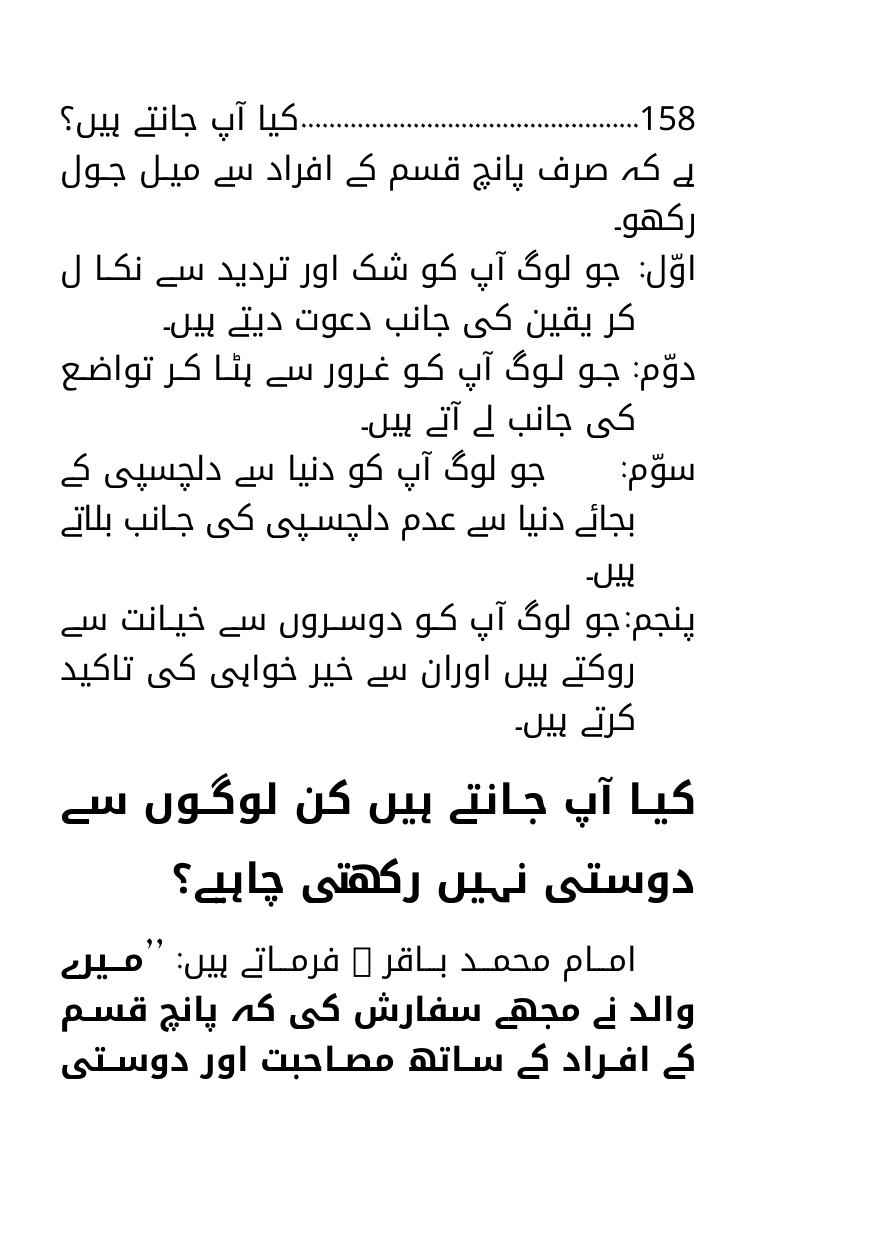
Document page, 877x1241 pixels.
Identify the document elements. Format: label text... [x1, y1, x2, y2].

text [60, 140, 697, 240]
text سوّم: جو لوگ آپ کو دنیا سے دلچسپی کے بجائے دنیا سے عدم دلچسپی کی جانب بلاتے ہیں۔ [60, 440, 697, 590]
text پنجم: جو لوگ آپ کو دوسروں سے خیانت سے روکتے ہیں اوران سے خیر خواہی کی تاکید کرتے ہیں۔ [60, 590, 697, 740]
subtitle کیا آپ جانتے ہیں کن لوگوں سے دوستی نہیں رکھتی چاہیے؟ [60, 761, 697, 919]
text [60, 931, 697, 1081]
text اوّل: جو لوگ آپ کو شک اور تردید سے نکا ل کر یقین کی جانب دعوت دیتے ہیں۔ [60, 240, 697, 340]
text دوّم: جو لوگ آپ کو غرور سے ہٹا کر تواضع کی جانب لے آتے ہیں۔ [60, 340, 697, 440]
